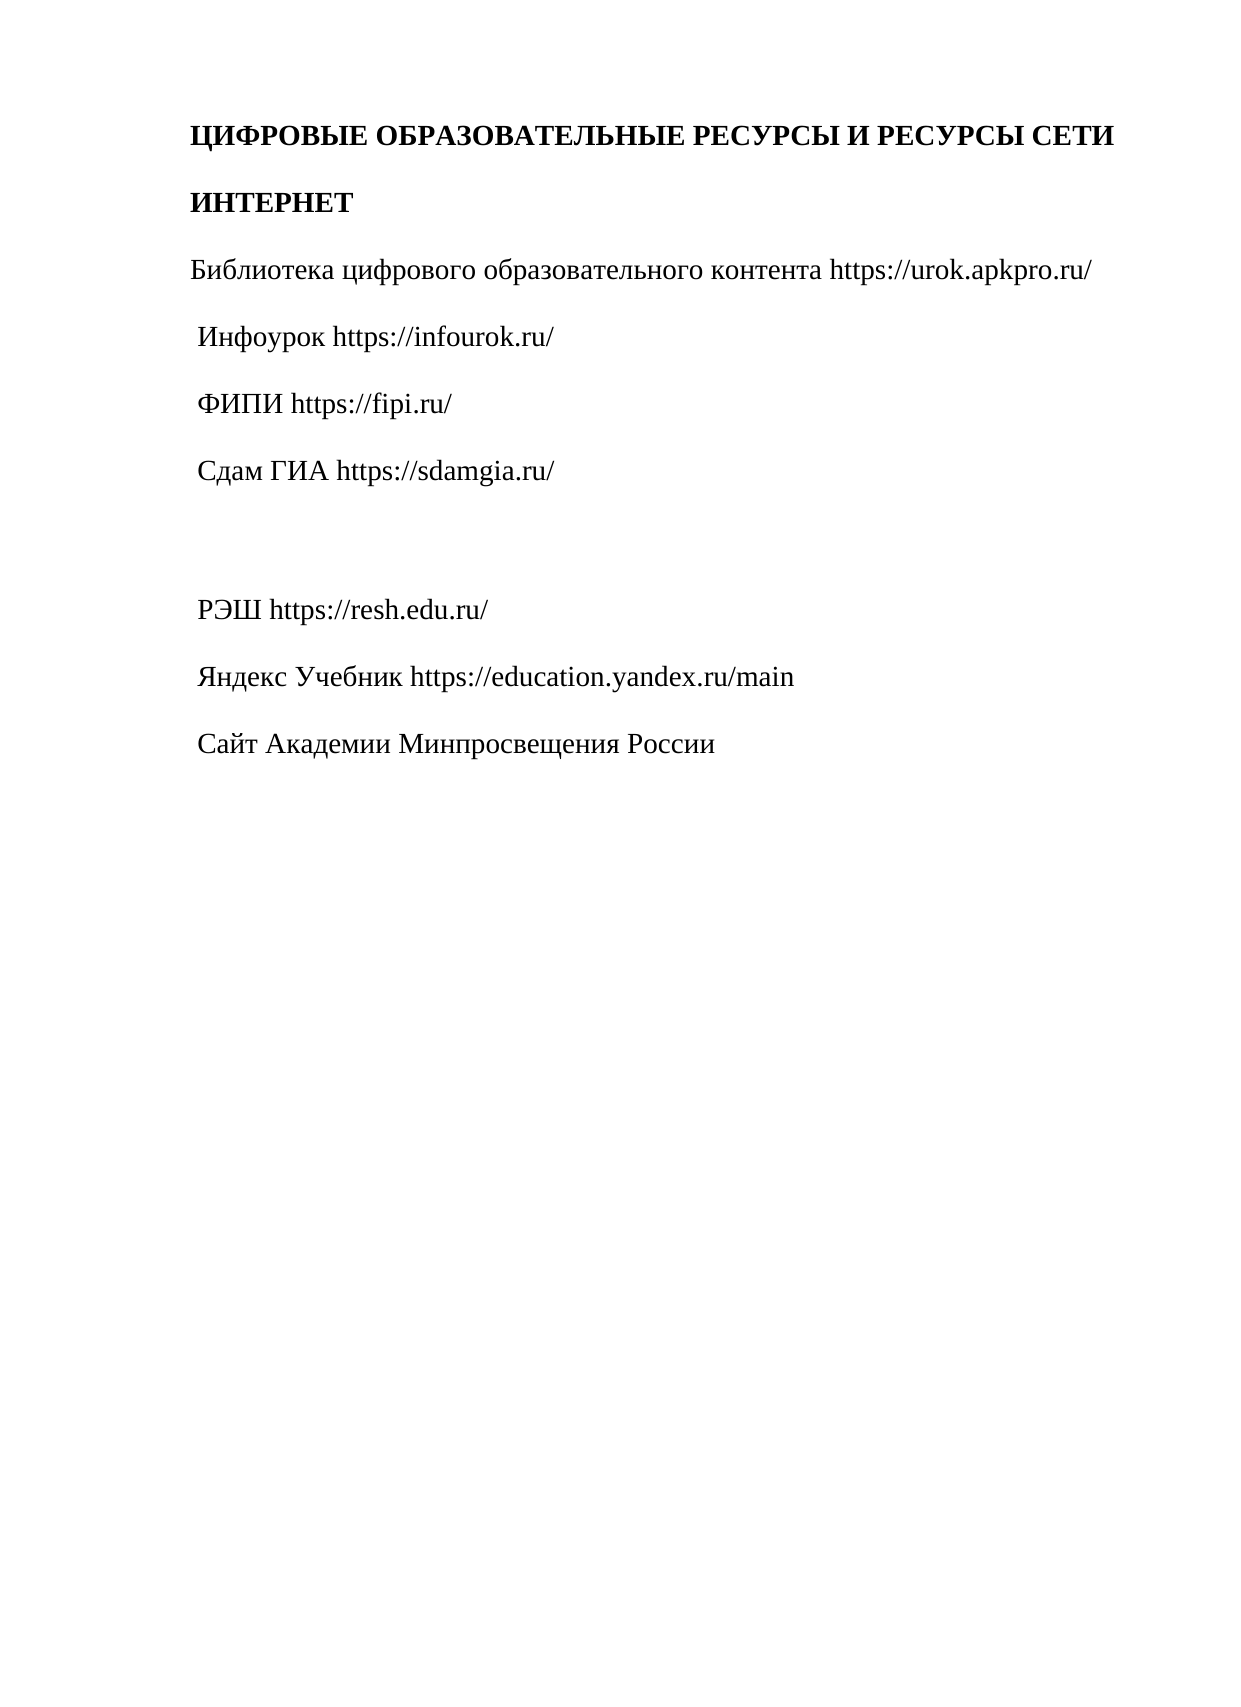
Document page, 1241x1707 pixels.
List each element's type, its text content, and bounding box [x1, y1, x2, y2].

text ЦИФРОВЫЕ ОБРАЗОВАТЕЛЬНЫЕ РЕСУРСЫ И РЕСУРСЫ СЕТИ ИНТЕРНЕТ [190, 118, 1152, 219]
text ​​‌Библиотека цифрового образовательного контента https://urok.apkpro.ru/ Инфоурок https://infourok.ru/ ФИПИ https://fipi.ru/ Сдам ГИА https://sdamgia.ru/ РЭШ https://resh.edu.ru/ Яндекс Учебник https://education.yandex.ru/main Сайт Академии Минпросвещения России ‌​ [190, 252, 1152, 969]
